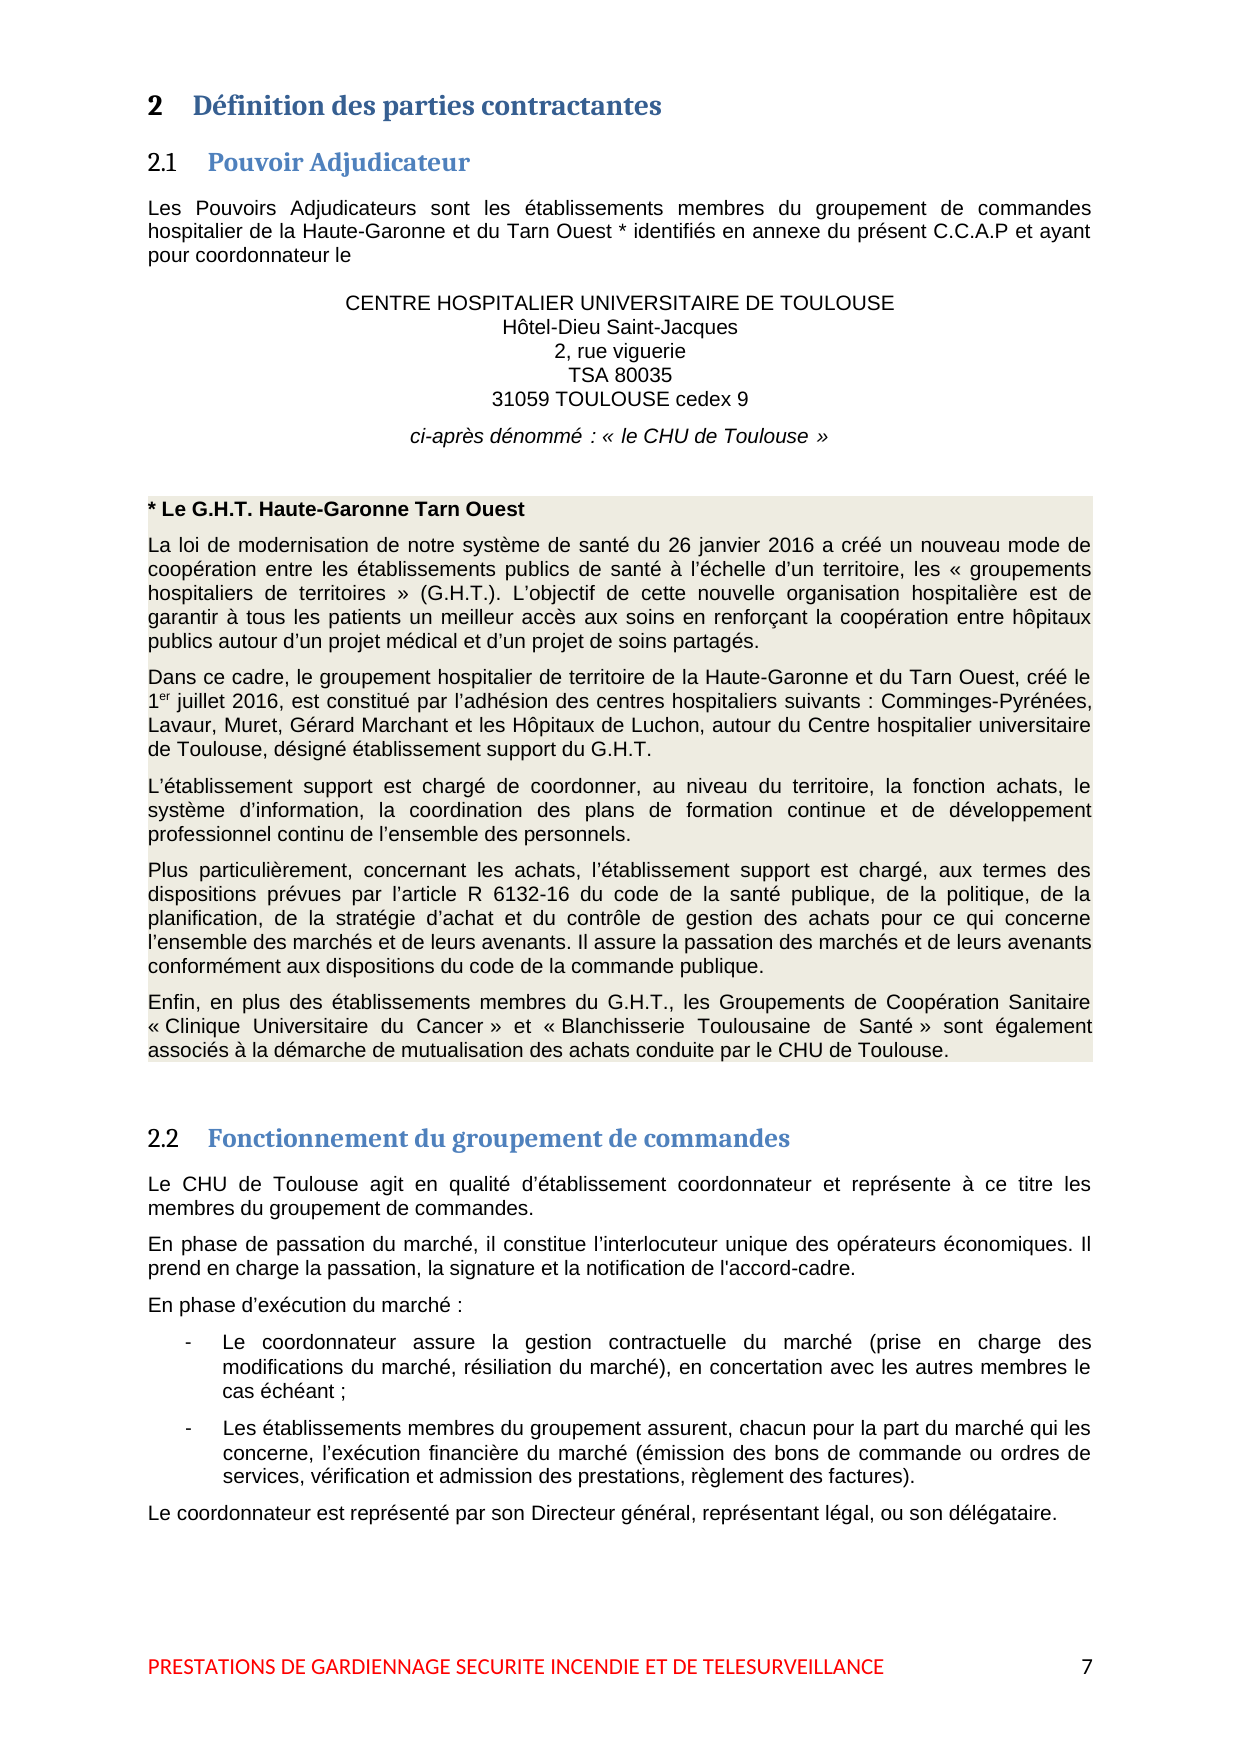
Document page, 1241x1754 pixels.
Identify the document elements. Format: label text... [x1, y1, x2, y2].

text Dans ce cadre, le groupement hospitalier de territoire de la Haute-Garonne et du Tarn Ouest, créé le 1er juillet 2016, est constitué par l’adhésion des centres hospitaliers suivants : Comminges-Pyrénées, Lavaur, Muret, Gérard Marchant et les Hôpitaux de Luchon, autour du Centre hospitalier universitaire de Toulouse, désigné établissement support du G.H.T. [148, 665, 1093, 761]
text 2, rue viguerie [148, 339, 1093, 363]
list Le coordonnateur assure la gestion contractuelle du marché (prise en charge des modifications du marché, résiliation du marché), en concertation avec les autres membres le cas échéant ; [185, 1329, 1093, 1402]
text * Le G.H.T. Haute-Garonne Tarn Ouest [148, 496, 1093, 520]
text Le CHU de Toulouse agit en qualité d’établissement coordonnateur et représente à ce titre les membres du groupement de commandes. [148, 1172, 1093, 1220]
subtitle Définition des parties contractantes [148, 89, 1093, 122]
text En phase de passation du marché, il constitue l’interlocuteur unique des opérateurs économiques. Il prend en charge la passation, la signature et la notification de l'accord-cadre. [148, 1232, 1093, 1280]
text Enfin, en plus des établissements membres du G.H.T., les Groupements de Coopération Sanitaire « Clinique Universitaire du Cancer » et « Blanchisserie Toulousaine de Santé » sont également associés à la démarche de mutualisation des achats conduite par le CHU de Toulouse. [148, 990, 1093, 1062]
text ci-après dénommé : « le CHU de Toulouse » [148, 423, 1093, 447]
text En phase d’exécution du marché : [148, 1293, 1093, 1317]
list Les établissements membres du groupement assurent, chacun pour la part du marché qui les concerne, l’exécution financière du marché (émission des bons de commande ou ordres de services, vérification et admission des prestations, règlement des factures). [185, 1415, 1093, 1488]
text Les Pouvoirs Adjudicateurs sont les établissements membres du groupement de commandes hospitalier de la Haute-Garonne et du Tarn Ouest * identifiés en annexe du présent C.C.A.P et ayant pour coordonnateur le [148, 195, 1093, 267]
text L’établissement support est chargé de coordonner, au niveau du territoire, la fonction achats, le système d’information, la coordination des plans de formation continue et de développement professionnel continu de l’ensemble des personnels. [148, 773, 1093, 845]
text Plus particulièrement, concernant les achats, l’établissement support est chargé, aux termes des dispositions prévues par l’article R 6132-16 du code de la santé publique, de la politique, de la planification, de la stratégie d’achat et du contrôle de gestion des achats pour ce qui concerne l’ensemble des marchés et de leurs avenants. Il assure la passation des marchés et de leurs avenants conformément aux dispositions du code de la commande publique. [148, 858, 1093, 978]
text Le coordonnateur est représenté par son , représentant légal, ou son délégataire. [148, 1501, 1093, 1525]
text 31059 TOULOUSE cedex 9 [148, 387, 1093, 411]
text La loi de modernisation de notre système de santé du 26 janvier 2016 a créé un nouveau mode de coopération entre les établissements publics de santé à l’échelle d’un territoire, les « groupements hospitaliers de territoires » (G.H.T.). L’objectif de cette nouvelle organisation hospitalière est de garantir à tous les patients un meilleur accès aux soins en renforçant la coopération entre hôpitaux publics autour d’un projet médical et d’un projet de soins partagés. [148, 533, 1093, 653]
text TSA 80035 [148, 363, 1093, 387]
subtitle Fonctionnement du groupement de commandes [148, 1123, 1093, 1155]
text Hôtel-Dieu Saint-Jacques [148, 315, 1093, 339]
subtitle Pouvoir Adjudicateur [148, 147, 1093, 178]
text CENTRE HOSPITALIER UNIVERSITAIRE DE TOULOUSE [148, 291, 1093, 315]
